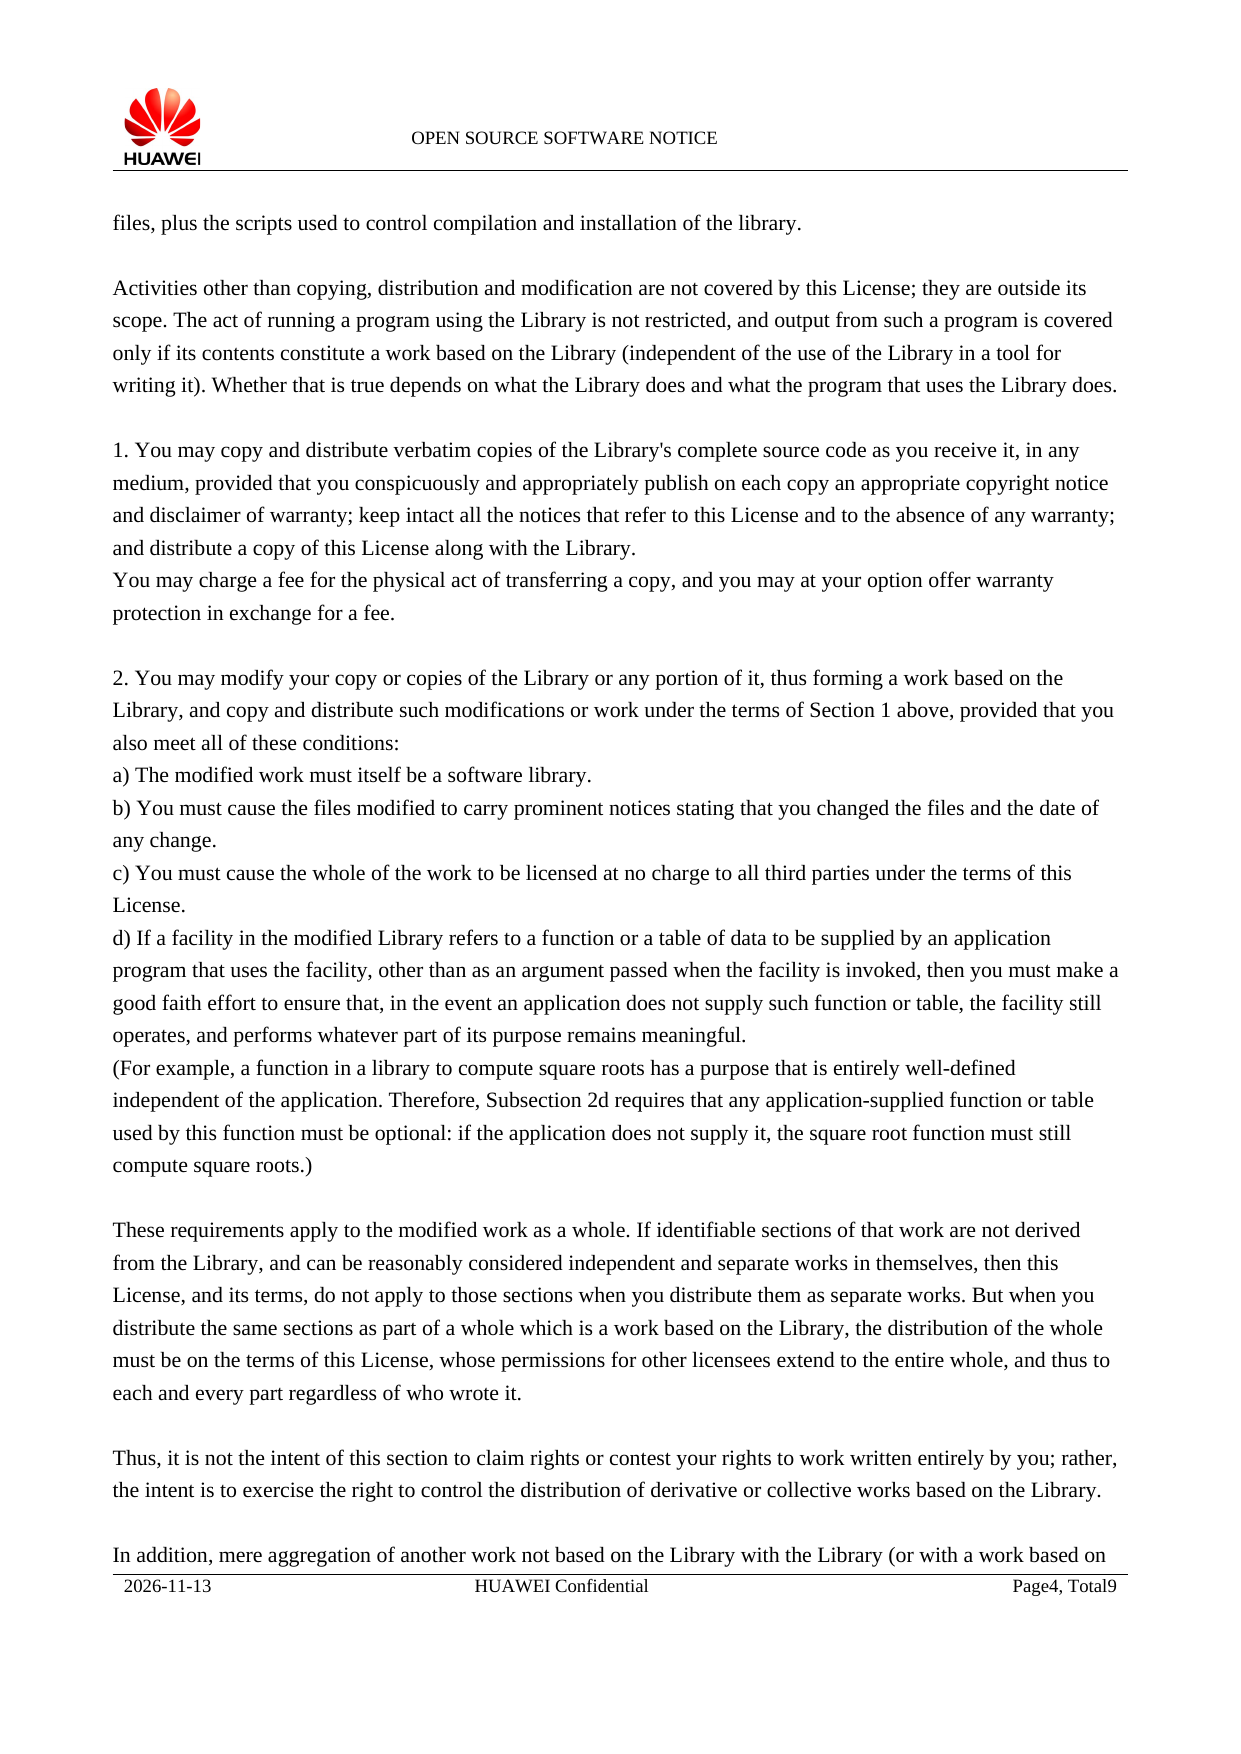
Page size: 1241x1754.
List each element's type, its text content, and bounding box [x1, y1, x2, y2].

picture [124, 88, 201, 165]
